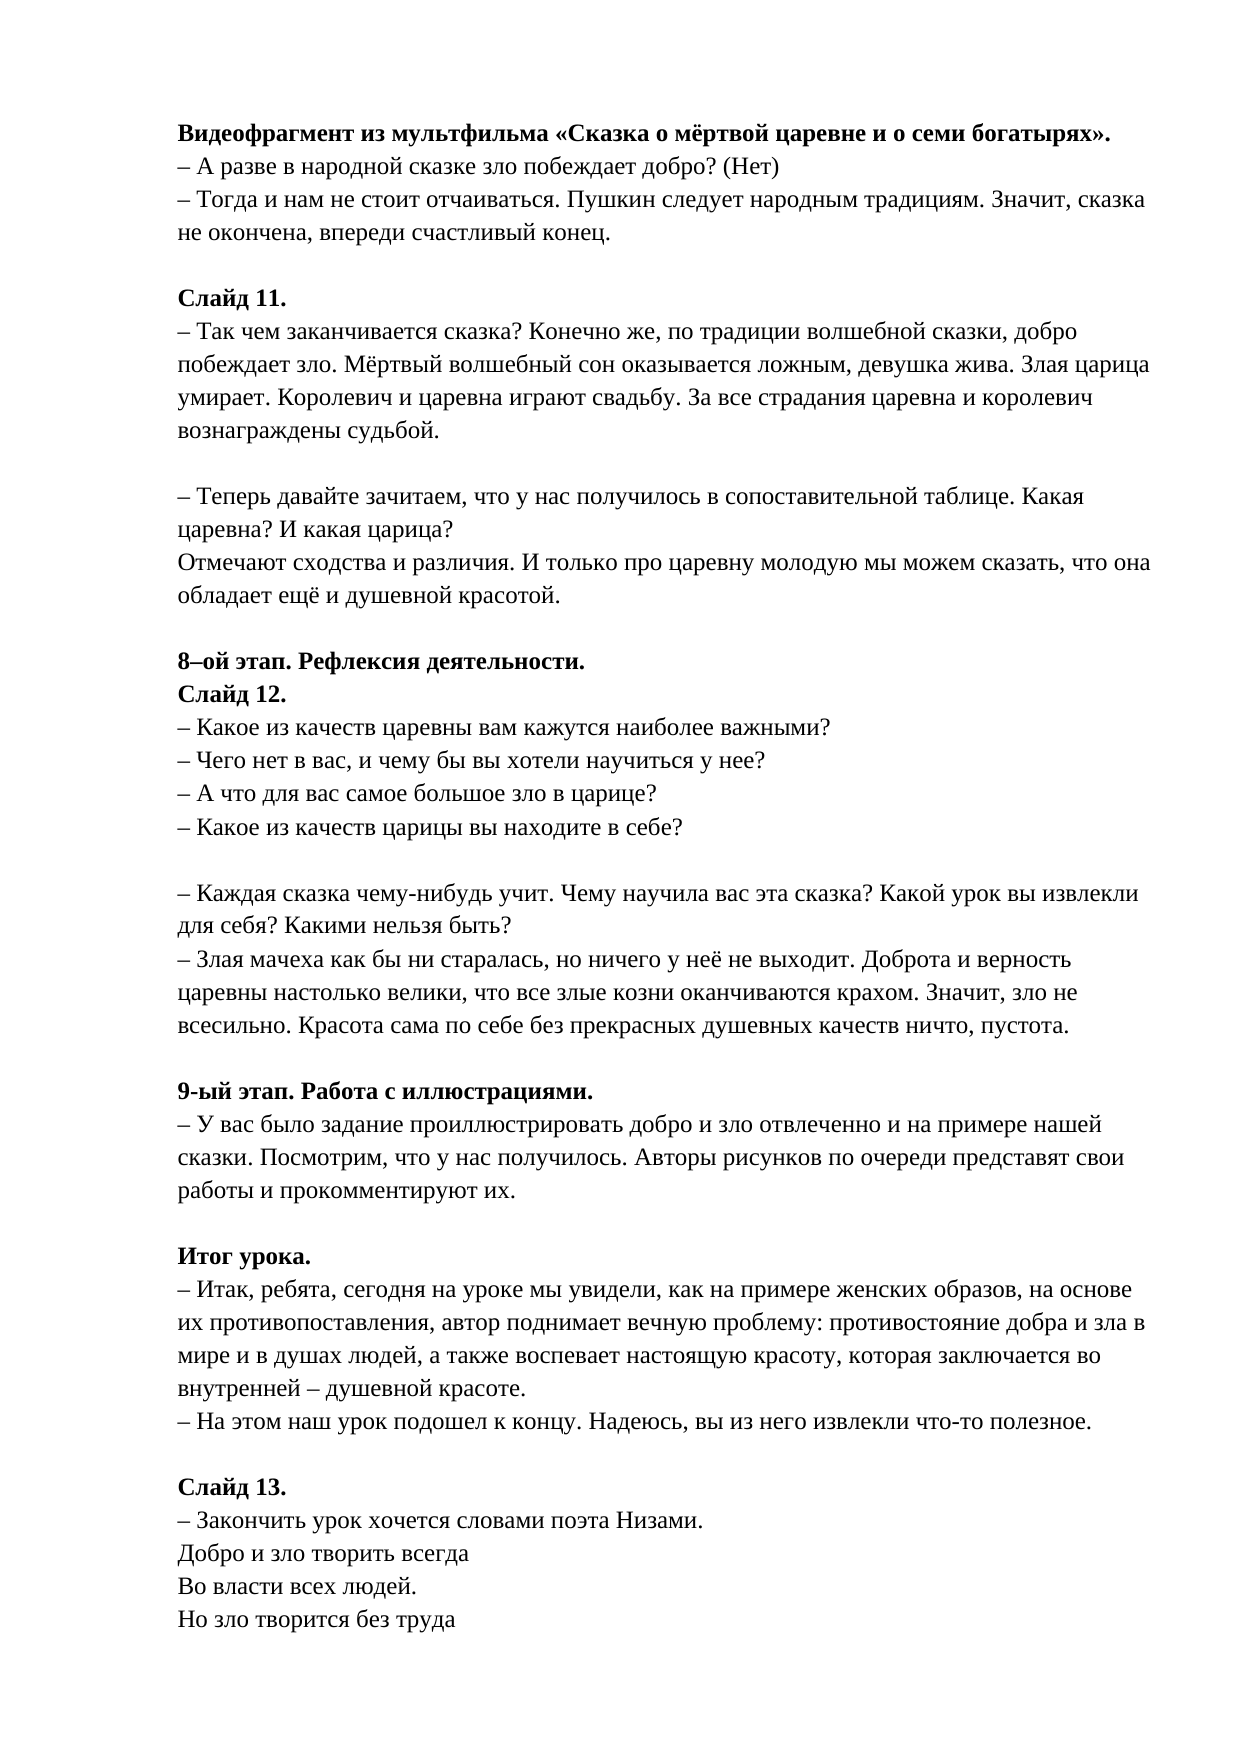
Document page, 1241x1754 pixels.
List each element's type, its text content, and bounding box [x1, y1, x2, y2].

text – Злая мачеха как бы ни старалась, но ничего у неё не выходит. Доброта и верность царевны настолько велики, что все злые козни оканчиваются крахом. Значит, зло не всесильно. Красота сама по себе без прекрасных душевных качеств ничто, пустота. [177, 944, 1152, 1038]
text – Закончить урок хочется словами поэта Низами. [177, 1505, 1152, 1534]
text 9-ый этап. Работа с иллюстрациями. [177, 1076, 1152, 1104]
text – А что для вас самое большое зло в царице? [177, 778, 1152, 807]
text – Чего нет в вас, и чему бы вы хотели научиться у нее? [177, 746, 1152, 774]
text – Тогда и нам не стоит отчаиваться. Пушкин следует народным традициям. Значит, сказка не окончена, впереди счастливый конец. [177, 184, 1152, 246]
text Итог урока. [177, 1241, 1152, 1269]
text – Теперь давайте зачитаем, что у нас получилось в сопоставительной таблице. Какая царевна? И какая царица? [177, 481, 1152, 543]
text – На этом наш урок подошел к концу. Надеюсь, вы из него извлекли что-то полезное. [177, 1406, 1152, 1435]
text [177, 1538, 1152, 1633]
text – Так чем заканчивается сказка? Конечно же, по традиции волшебной сказки, добро побеждает зло. Мёртвый волшебный сон оказывается ложным, девушка жива. Злая царица умирает. Королевич и царевна играют свадьбу. За все страдания царевна и королевич вознаграждены судьбой. [177, 316, 1152, 444]
text 8–ой этап. Рефлексия деятельности. [177, 646, 1152, 675]
text – А разве в народной сказке зло побеждает добро? (Нет) [177, 151, 1152, 180]
text Слайд 12. [177, 679, 1152, 708]
text – Каждая сказка чему-нибудь учит. Чему научила вас эта сказка? Какой урок вы извлекли для себя? Какими нельзя быть? [177, 878, 1152, 939]
text Слайд 11. [177, 283, 1152, 312]
text – Итак, ребята, сегодня на уроке мы увидели, как на примере женских образов, на основе их противопоставления, автор поднимает вечную проблему: противостояние добра и зла в мире и в душах людей, а также воспевает настоящую красоту, которая заключается во внутренней – душевной красоте. [177, 1274, 1152, 1402]
text – Какое из качеств царевны вам кажутся наиболее важными? [177, 712, 1152, 741]
text – Какое из качеств царицы вы находите в себе? [177, 812, 1152, 840]
text Слайд 13. [177, 1472, 1152, 1501]
text Отмечают сходства и различия. И только про царевну молодую мы можем сказать, что она обладает ещё и душевной красотой. [177, 547, 1152, 609]
text Видеофрагмент из мультфильма «Сказка о мёртвой царевне и о семи богатырях». [177, 118, 1152, 147]
text – У вас было задание проиллюстрировать добро и зло отвлеченно и на примере нашей сказки. Посмотрим, что у нас получилось. Авторы рисунков по очереди представят свои работы и прокомментируют их. [177, 1109, 1152, 1203]
